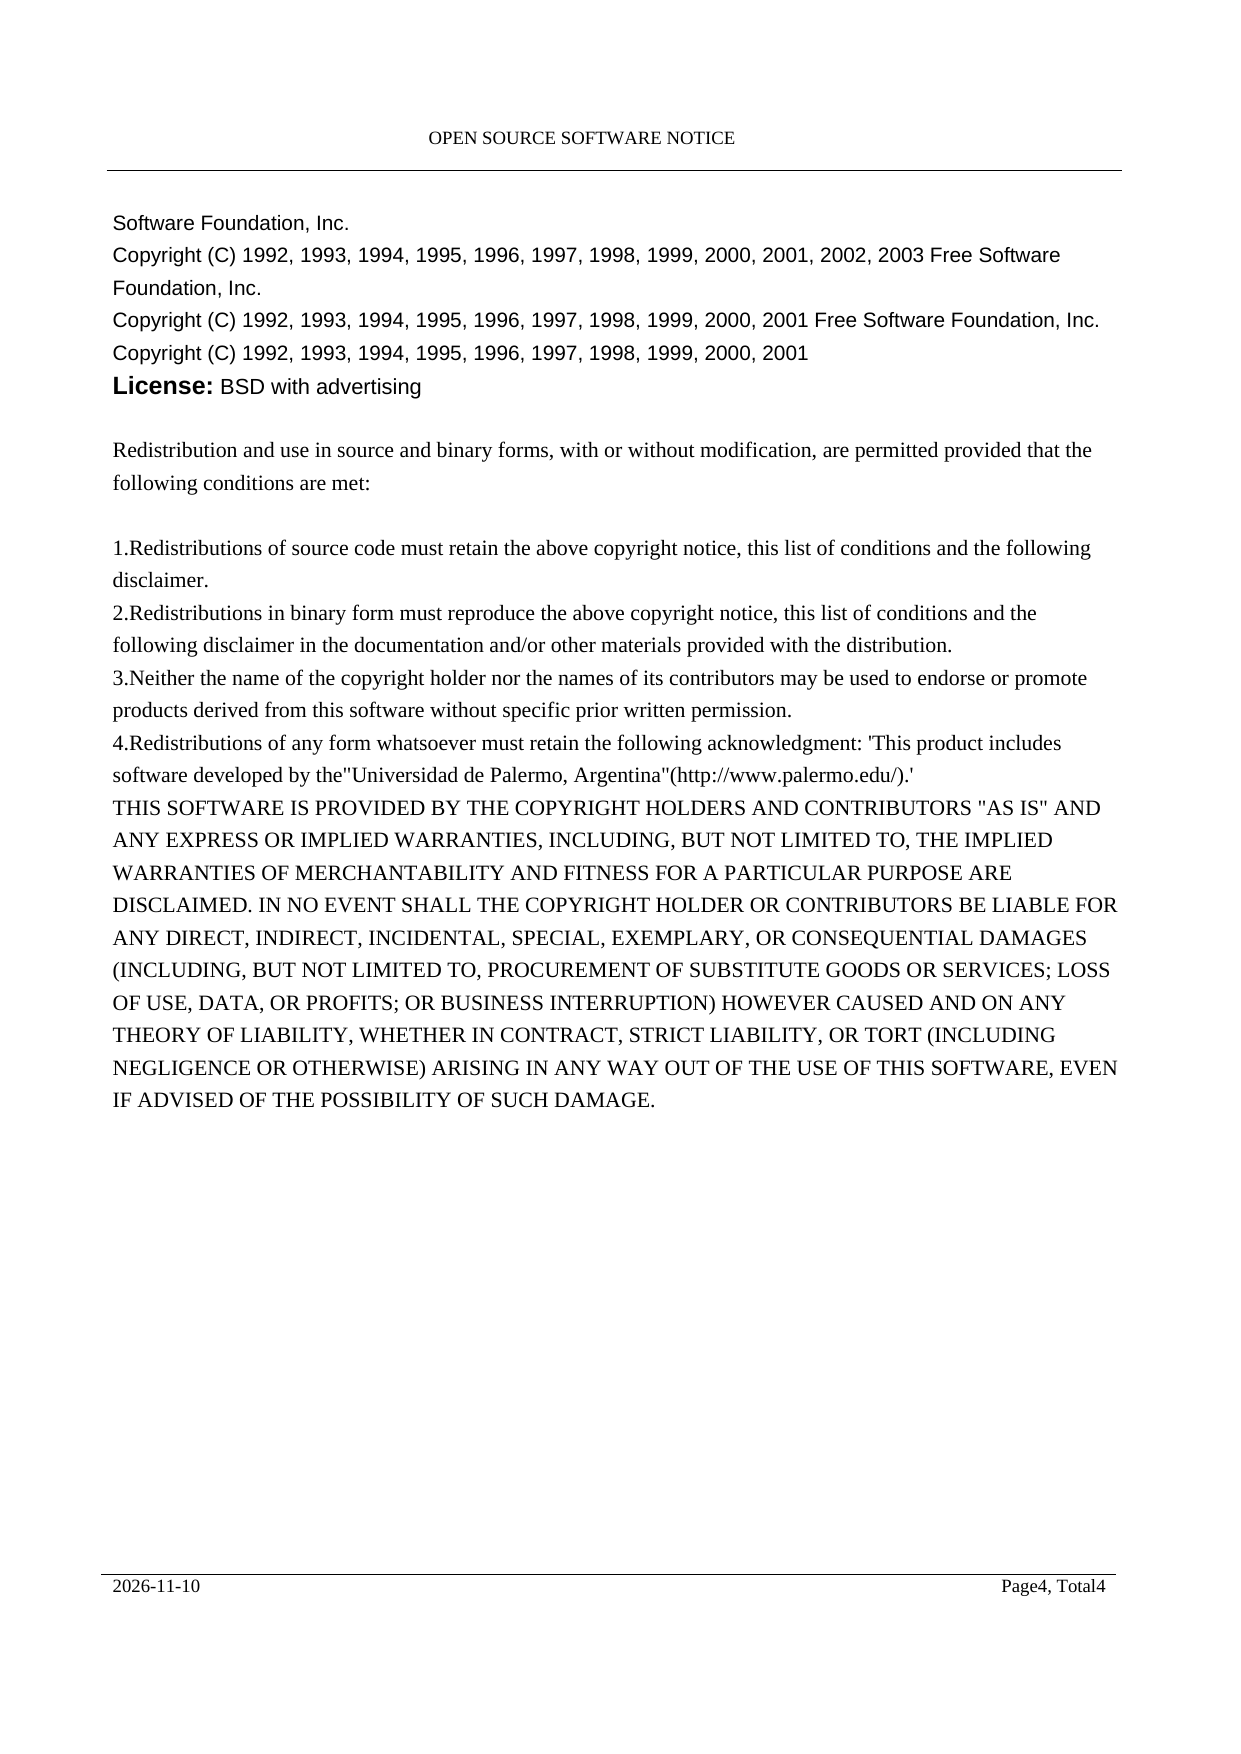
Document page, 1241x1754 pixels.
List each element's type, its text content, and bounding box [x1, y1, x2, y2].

text Copyright (C) 1992, 1993, 1994, 1995, 1996, 1997, 1998, 1999, 2000, 2001 Free Software Foundation, Inc. [112, 304, 1128, 336]
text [112, 206, 1128, 239]
text License: BSD with advertising Redistribution and use in source and binary forms, with or without modification, are permitted provided that the following conditions are met: 1.Redistributions of source code must retain the above copyright notice, this list of conditions and the following disclaimer. 2.Redistributions in binary form must reproduce the above copyright notice, this list of conditions and the following disclaimer in the documentation and/or other materials provided with the distribution. 3.Neither the name of the copyright holder nor the names of its contributors may be used to endorse or promote products derived from this software without specific prior written permission. 4.Redistributions of any form whatsoever must retain the following acknowledgment: 'This product includes software developed by the"Universidad de Palermo, Argentina"(http://www.palermo.edu/).' THIS SOFTWARE IS PROVIDED BY THE COPYRIGHT HOLDERS AND CONTRIBUTORS "AS IS" AND ANY EXPRESS OR IMPLIED WARRANTIES, INCLUDING, BUT NOT LIMITED TO, THE IMPLIED WARRANTIES OF MERCHANTABILITY AND FITNESS FOR A PARTICULAR PURPOSE ARE DISCLAIMED. IN NO EVENT SHALL THE COPYRIGHT HOLDER OR CONTRIBUTORS BE LIABLE FOR ANY DIRECT, INDIRECT, INCIDENTAL, SPECIAL, EXEMPLARY, OR CONSEQUENTIAL DAMAGES (INCLUDING, BUT NOT LIMITED TO, PROCUREMENT OF SUBSTITUTE GOODS OR SERVICES; LOSS OF USE, DATA, OR PROFITS; OR BUSINESS INTERRUPTION) HOWEVER CAUSED AND ON ANY THEORY OF LIABILITY, WHETHER IN CONTRACT, STRICT LIABILITY, OR TORT (INCLUDING NEGLIGENCE OR OTHERWISE) ARISING IN ANY WAY OUT OF THE USE OF THIS SOFTWARE, EVEN IF ADVISED OF THE POSSIBILITY OF SUCH DAMAGE. [112, 369, 1128, 1116]
text Copyright (C) 1992, 1993, 1994, 1995, 1996, 1997, 1998, 1999, 2000, 2001 [112, 336, 1128, 369]
text Copyright (C) 1992, 1993, 1994, 1995, 1996, 1997, 1998, 1999, 2000, 2001, 2002, 2003 Free Software Foundation, Inc. [112, 239, 1128, 304]
